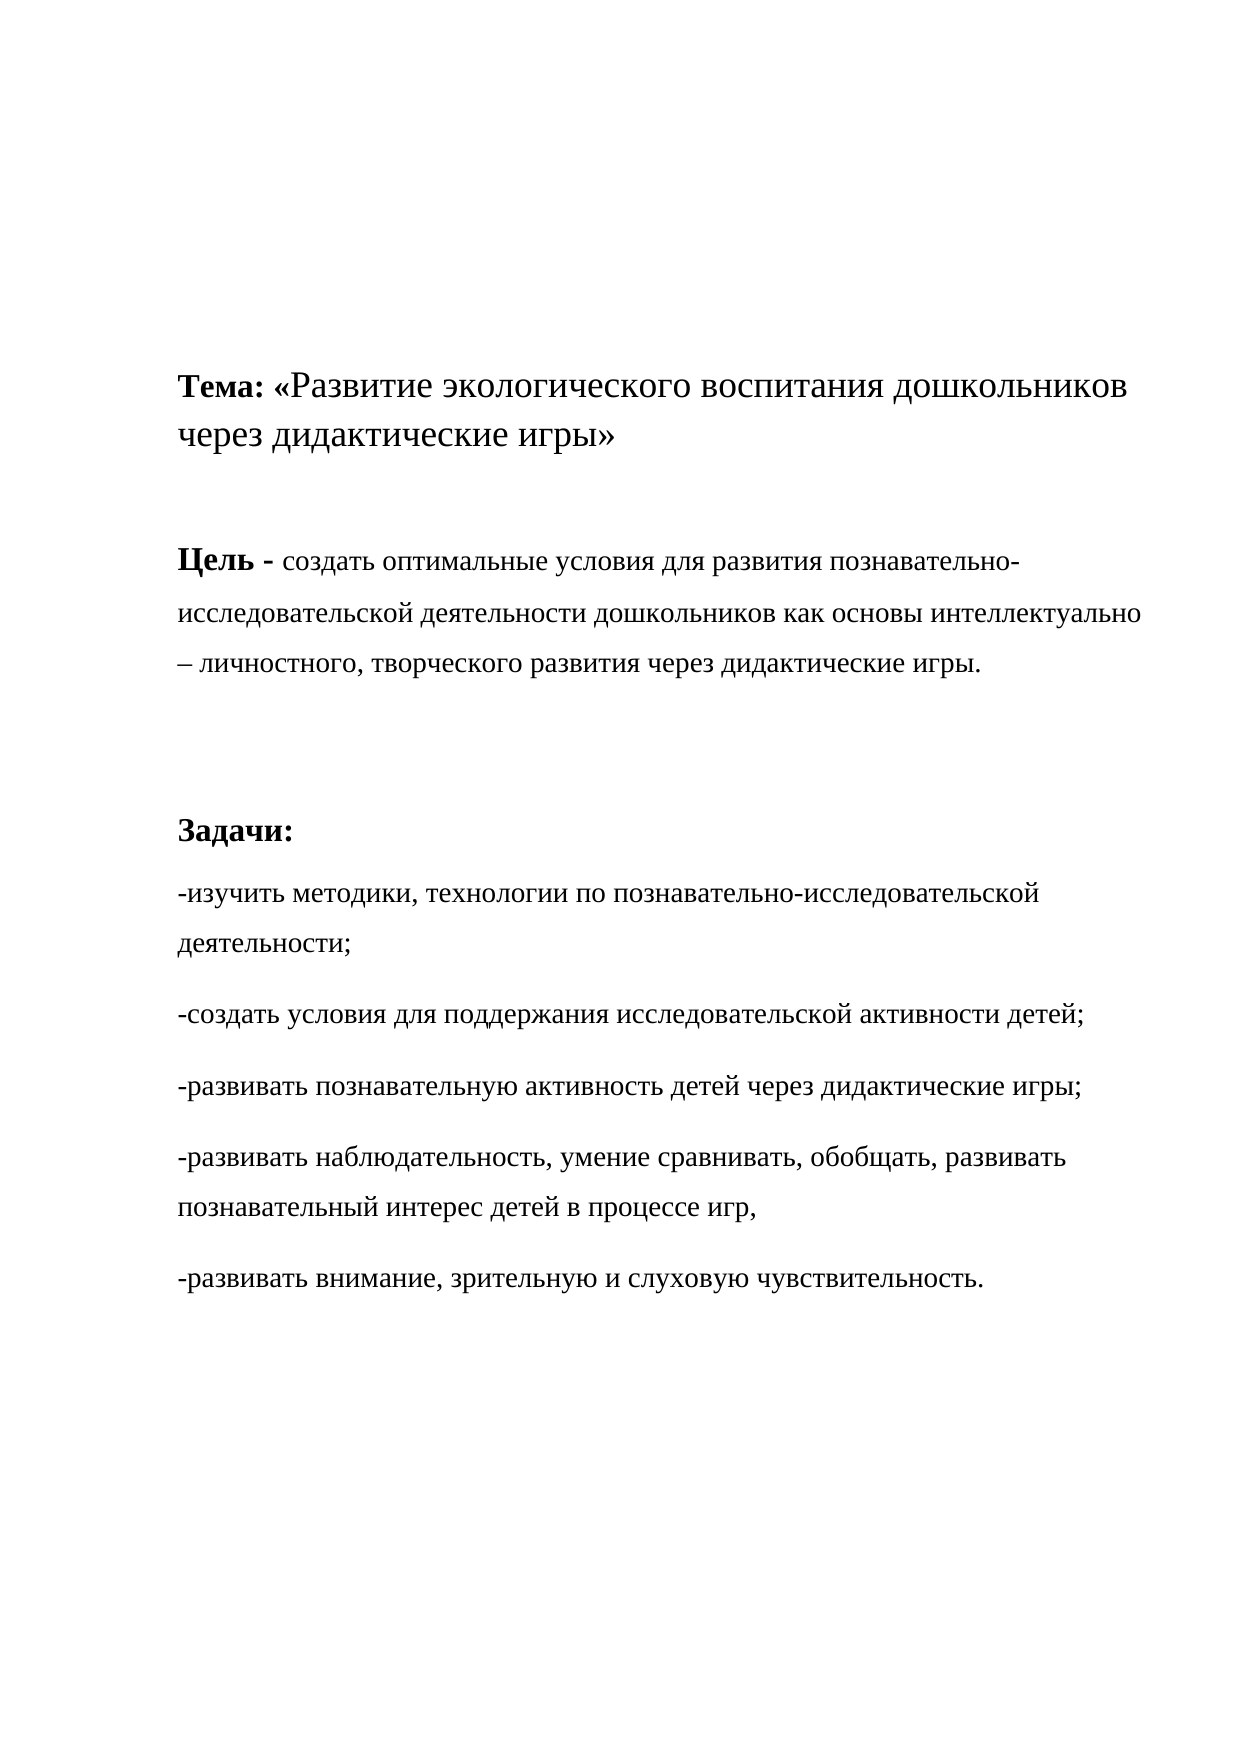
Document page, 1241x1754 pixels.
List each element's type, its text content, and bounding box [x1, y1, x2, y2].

text Цель - создать оптимальные условия для развития познавательно-исследовательской деятельности дошкольников как основы интеллектуально – личностного, творческого развития через дидактические игры. [177, 539, 1152, 678]
text Тема: «Развитие экологического воспитания дошкольников через дидактические игры» [177, 362, 1152, 455]
text -развивать внимание, зрительную и слуховую чувствительность. [177, 1260, 1152, 1294]
text -создать условия для поддержания исследовательской активности детей; [177, 997, 1152, 1030]
text -развивать познавательную активность детей через дидактические игры; [177, 1068, 1152, 1101]
text Задачи: [177, 810, 1152, 849]
text -развивать наблюдательность, умение сравнивать, обобщать, развивать познавательный интерес детей в процессе игр, [177, 1139, 1152, 1223]
text -изучить методики, технологии по познавательно-исследовательской деятельности; [177, 875, 1152, 959]
